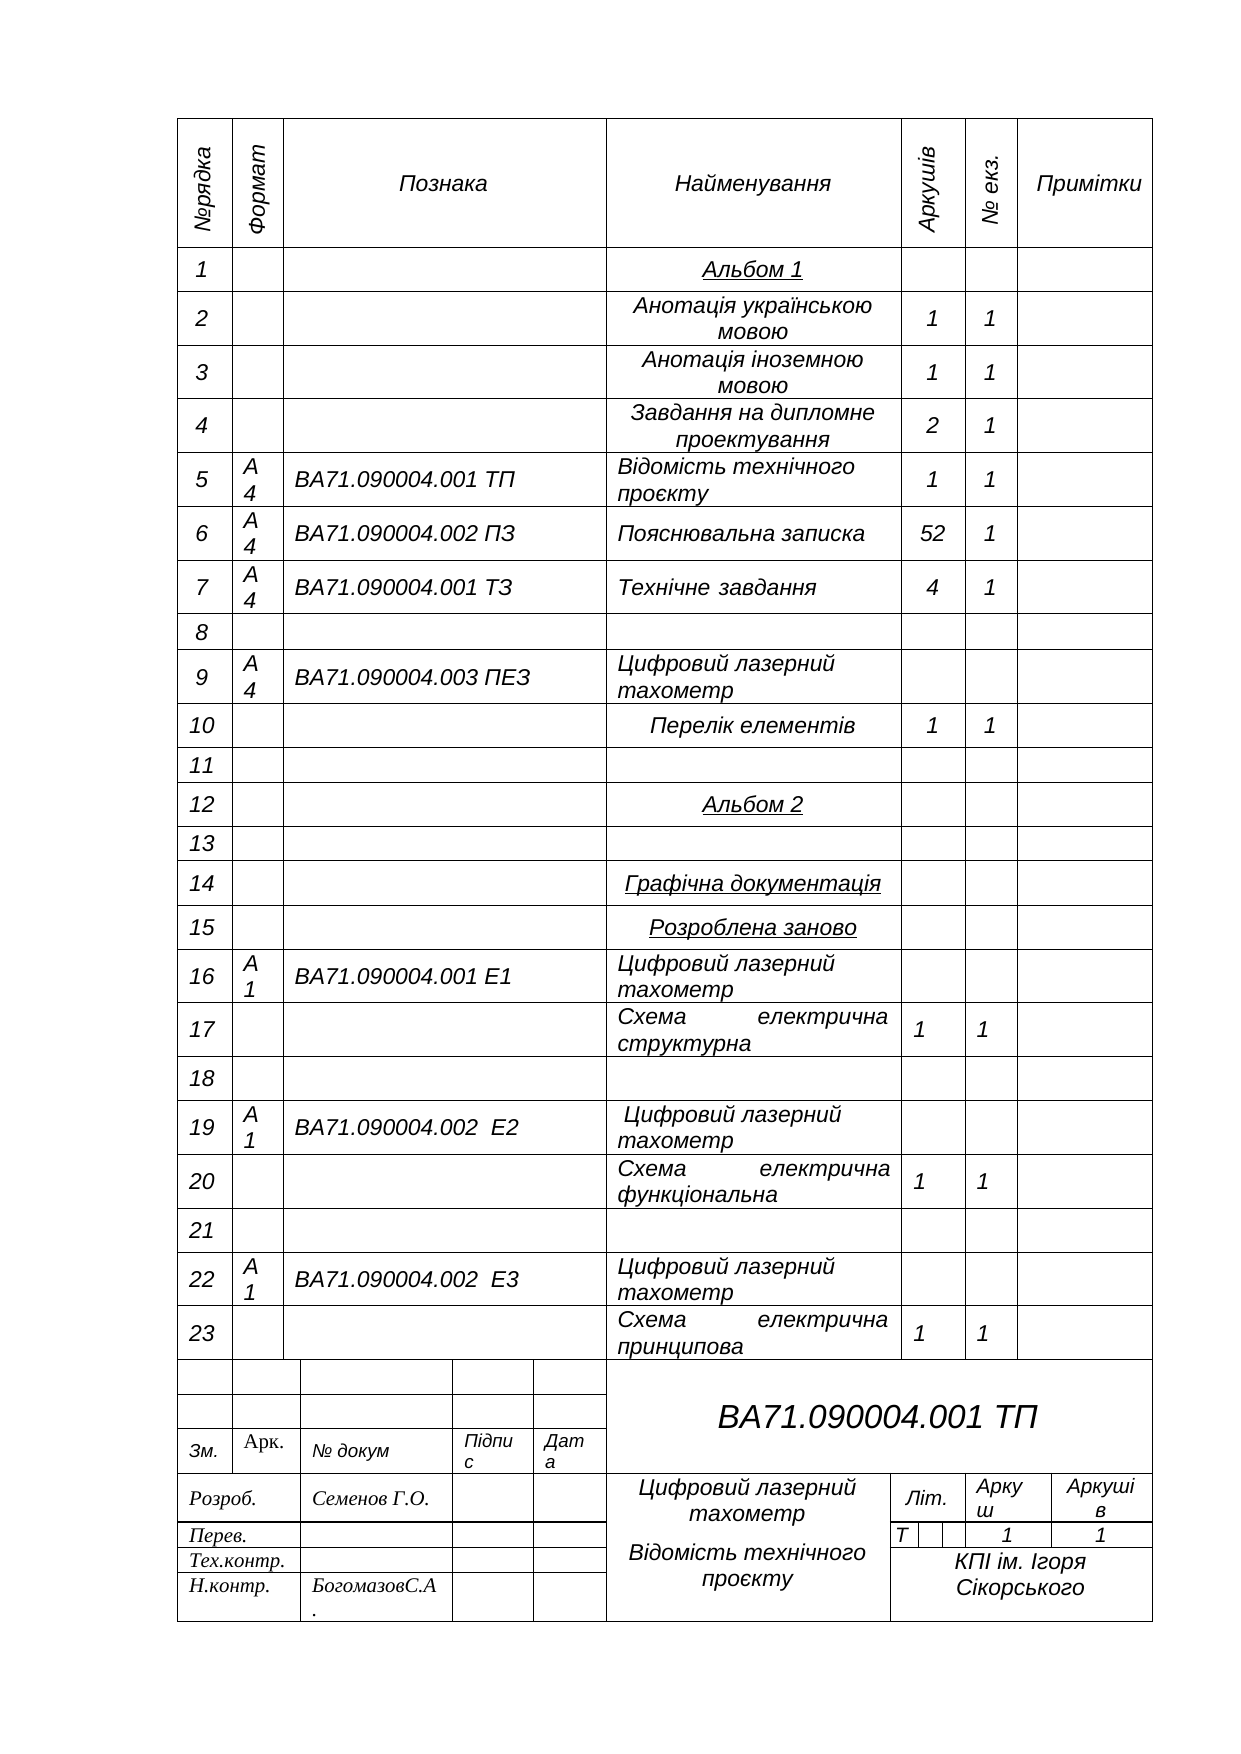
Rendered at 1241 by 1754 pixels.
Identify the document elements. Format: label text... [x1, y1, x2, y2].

table_cell [233, 748, 283, 782]
table_header № екз. [966, 119, 1017, 247]
table_cell ВА71.090004.001 ТП [284, 453, 606, 506]
table_cell [233, 1306, 283, 1359]
table_cell Відомість технічного проєкту [607, 453, 901, 506]
table_header №рядка [178, 119, 232, 247]
table_cell Розроблена заново [607, 906, 901, 948]
table_cell [301, 1523, 452, 1547]
table_cell 1 [902, 292, 965, 344]
table_cell [1018, 650, 1152, 703]
table_cell Анотація українською мовою [607, 292, 901, 344]
table_cell 4 [902, 561, 965, 613]
table_cell [534, 1523, 606, 1547]
table_cell Перев. [178, 1523, 300, 1547]
table_cell [902, 827, 965, 860]
table_cell Зм. [178, 1429, 232, 1472]
table_cell 1 [902, 1003, 965, 1056]
table_cell [284, 1155, 606, 1208]
table_cell [902, 950, 965, 1002]
table_cell БогомазовС.А. [301, 1573, 452, 1621]
table_cell 1 [902, 1155, 965, 1208]
table_cell [919, 1523, 942, 1547]
table_cell [284, 861, 606, 904]
table_cell [1018, 507, 1152, 559]
table_cell Завдання на дипломне проектування [607, 399, 901, 452]
table_cell 19 [178, 1101, 232, 1154]
table_cell [233, 346, 283, 398]
table_cell [902, 614, 965, 649]
table_cell Тех.контр. [178, 1548, 300, 1572]
table_cell [284, 748, 606, 782]
table_cell [902, 650, 965, 703]
table_cell [966, 650, 1017, 703]
table_cell 1 [966, 507, 1017, 559]
table_cell [453, 1474, 533, 1521]
table_cell [284, 346, 606, 398]
table_cell [1018, 1155, 1152, 1208]
table_cell 1 [966, 1306, 1017, 1359]
table_cell [966, 861, 1017, 904]
table_cell [233, 783, 283, 826]
table_cell [453, 1573, 533, 1621]
table_cell Дата [534, 1429, 606, 1472]
table_cell [966, 783, 1017, 826]
table_cell [1018, 248, 1152, 291]
table_cell [284, 292, 606, 344]
table_cell Схема електрична принципова [607, 1306, 901, 1359]
table_cell [1018, 1003, 1152, 1056]
table_cell Аркушів [1052, 1474, 1152, 1521]
table_cell [1018, 906, 1152, 948]
table_cell А4 [233, 507, 283, 559]
table_cell ВА71.090004.001 ТП [607, 1360, 1152, 1472]
table_cell ВА71.090004.002 Е3 [284, 1253, 606, 1305]
table_cell [902, 1057, 965, 1100]
table_cell [607, 614, 901, 649]
table_cell [233, 906, 283, 948]
table_cell [233, 1209, 283, 1252]
table_cell [1018, 292, 1152, 344]
table_cell [966, 906, 1017, 948]
table_cell Т [891, 1523, 918, 1547]
table_cell 10 [178, 704, 232, 747]
table_cell 1 [966, 453, 1017, 506]
table_cell 1 [178, 248, 232, 291]
table_header Познака [284, 119, 606, 247]
table_cell А4 [233, 453, 283, 506]
table_cell Схема електрична функціональна [607, 1155, 901, 1208]
table_cell [966, 827, 1017, 860]
table_cell [607, 827, 901, 860]
table_cell 1 [902, 704, 965, 747]
table_cell [233, 861, 283, 904]
table_cell А1 [233, 1253, 283, 1305]
table_cell 52 [902, 507, 965, 559]
table_cell [233, 827, 283, 860]
table_cell 4 [178, 399, 232, 452]
table_cell 1 [902, 453, 965, 506]
table_cell КПІ ім. Ігоря Сікорського Каф. ІВТ, гр. ВА-71 [891, 1548, 1152, 1621]
table_cell 1 [966, 704, 1017, 747]
table_cell Цифровий лазерний тахометр Відомість технічного проєкту [607, 1474, 890, 1621]
table_cell [534, 1395, 606, 1428]
table_cell 17 [178, 1003, 232, 1056]
table_cell 2 [178, 292, 232, 344]
table_cell [453, 1548, 533, 1572]
table_cell Підпис [453, 1429, 533, 1472]
table_cell 9 [178, 650, 232, 703]
table_cell 11 [178, 748, 232, 782]
table_cell [284, 1209, 606, 1252]
table_cell [1018, 1253, 1152, 1305]
table_cell [966, 1209, 1017, 1252]
table_cell [284, 704, 606, 747]
table_cell [1018, 346, 1152, 398]
table_cell 1 [966, 1003, 1017, 1056]
table_cell [1018, 950, 1152, 1002]
table_cell [453, 1523, 533, 1547]
table_cell [301, 1360, 452, 1394]
table_cell [233, 1395, 300, 1428]
table_cell [966, 950, 1017, 1002]
table_cell ВА71.090004.002 Е2 [284, 1101, 606, 1154]
table_cell [284, 248, 606, 291]
table_cell 8 [178, 614, 232, 649]
table_cell 12 [178, 783, 232, 826]
table_cell [534, 1573, 606, 1621]
table_cell Цифровий лазерний тахометр [607, 1253, 901, 1305]
table_cell [902, 748, 965, 782]
table_cell [284, 614, 606, 649]
table_cell [902, 248, 965, 291]
table_cell [233, 704, 283, 747]
table_cell 1 [902, 1306, 965, 1359]
table_cell 18 [178, 1057, 232, 1100]
table_cell 7 [178, 561, 232, 613]
table_cell Графічна документація [607, 861, 901, 904]
table_cell [1018, 1209, 1152, 1252]
table_cell [233, 292, 283, 344]
table_cell 14 [178, 861, 232, 904]
table_cell [284, 783, 606, 826]
table_cell [534, 1548, 606, 1572]
table_cell [1018, 1306, 1152, 1359]
table_cell 2 [902, 399, 965, 452]
table_header Формат [233, 119, 283, 247]
table_cell 1 [902, 346, 965, 398]
table_cell [301, 1548, 452, 1572]
table_cell [902, 1253, 965, 1305]
table_cell Семенов Г.О. [301, 1474, 452, 1521]
table_cell [902, 1209, 965, 1252]
table_cell [233, 1057, 283, 1100]
table_cell Альбом 2 [607, 783, 901, 826]
table_cell [233, 1003, 283, 1056]
table_cell [1018, 614, 1152, 649]
table_cell Літ. [891, 1474, 965, 1521]
table_cell [1018, 1057, 1152, 1100]
table_header Найменування [607, 119, 901, 247]
table_cell [284, 906, 606, 948]
table_cell 6 [178, 507, 232, 559]
table_cell [607, 1057, 901, 1100]
table_cell [284, 1306, 606, 1359]
table_cell [301, 1395, 452, 1428]
table_cell [178, 1395, 232, 1428]
table_cell 1 [966, 1155, 1017, 1208]
table_cell [966, 1253, 1017, 1305]
table_cell 15 [178, 906, 232, 948]
table_cell [453, 1395, 533, 1428]
table_cell А4 [233, 650, 283, 703]
table_cell А4 [233, 561, 283, 613]
table_cell 16 [178, 950, 232, 1002]
table_cell [178, 1360, 232, 1394]
table_cell 13 [178, 827, 232, 860]
table_cell Пояснювальна записка [607, 507, 901, 559]
table_cell Арк. [233, 1429, 300, 1472]
table_cell [1018, 704, 1152, 747]
table_cell Цифровий лазерний тахометр [607, 1101, 901, 1154]
table_cell [534, 1360, 606, 1394]
table_cell [233, 248, 283, 291]
table_cell ВА71.090004.002 ПЗ [284, 507, 606, 559]
table_header Примітки [1018, 119, 1152, 247]
table_cell [902, 783, 965, 826]
table_cell Схема електрична структурна [607, 1003, 901, 1056]
table_cell Цифровий лазерний тахометр [607, 950, 901, 1002]
table_cell [233, 614, 283, 649]
table_cell [233, 1155, 283, 1208]
table_cell 1 [966, 292, 1017, 344]
table_cell [966, 248, 1017, 291]
table_cell [1018, 399, 1152, 452]
table_cell [1018, 453, 1152, 506]
table_cell 3 [178, 346, 232, 398]
table_cell ВА71.090004.001 ТЗ [284, 561, 606, 613]
table_cell [607, 1209, 901, 1252]
table_cell [233, 399, 283, 452]
table_cell 1 [966, 346, 1017, 398]
table_cell Технічне завдання [607, 561, 901, 613]
table_cell [1018, 861, 1152, 904]
table_cell 1 [966, 561, 1017, 613]
table_cell 20 [178, 1155, 232, 1208]
table_cell Н.контр. [178, 1573, 300, 1621]
table_cell [966, 1101, 1017, 1154]
table_cell [607, 748, 901, 782]
table_cell [284, 399, 606, 452]
table_cell 1 [966, 399, 1017, 452]
table_cell [902, 906, 965, 948]
table_cell [284, 1003, 606, 1056]
table_cell Аркуш [966, 1474, 1051, 1521]
table_cell [966, 748, 1017, 782]
table_cell [1018, 748, 1152, 782]
table_cell № докум [301, 1429, 452, 1472]
table_cell [966, 614, 1017, 649]
table_cell Розроб. [178, 1474, 300, 1521]
table_cell Альбом 1 [607, 248, 901, 291]
table_cell [1018, 561, 1152, 613]
table_cell 5 [178, 453, 232, 506]
table_cell [902, 861, 965, 904]
table_cell ВА71.090004.001 Е1 [284, 950, 606, 1002]
table_cell ВА71.090004.003 ПЕЗ [284, 650, 606, 703]
table_cell 1 [1052, 1523, 1152, 1547]
table_cell [284, 1057, 606, 1100]
table_cell [284, 827, 606, 860]
table_cell [233, 1360, 300, 1394]
table_cell Анотація іноземною мовою [607, 346, 901, 398]
table_cell [943, 1523, 965, 1547]
table_cell 22 [178, 1253, 232, 1305]
table_cell [966, 1057, 1017, 1100]
table_cell Перелік елементів [607, 704, 901, 747]
table_cell 23 [178, 1306, 232, 1359]
table_cell А1 [233, 1101, 283, 1154]
table_cell [1018, 827, 1152, 860]
table_cell [1018, 783, 1152, 826]
table_cell 1 [966, 1523, 1051, 1547]
table_cell [534, 1474, 606, 1521]
table_cell А1 [233, 950, 283, 1002]
table_header Аркушів [902, 119, 965, 247]
table_cell Цифровий лазерний тахометр [607, 650, 901, 703]
table_cell [453, 1360, 533, 1394]
table_cell [902, 1101, 965, 1154]
table_cell [1018, 1101, 1152, 1154]
table_cell 21 [178, 1209, 232, 1252]
